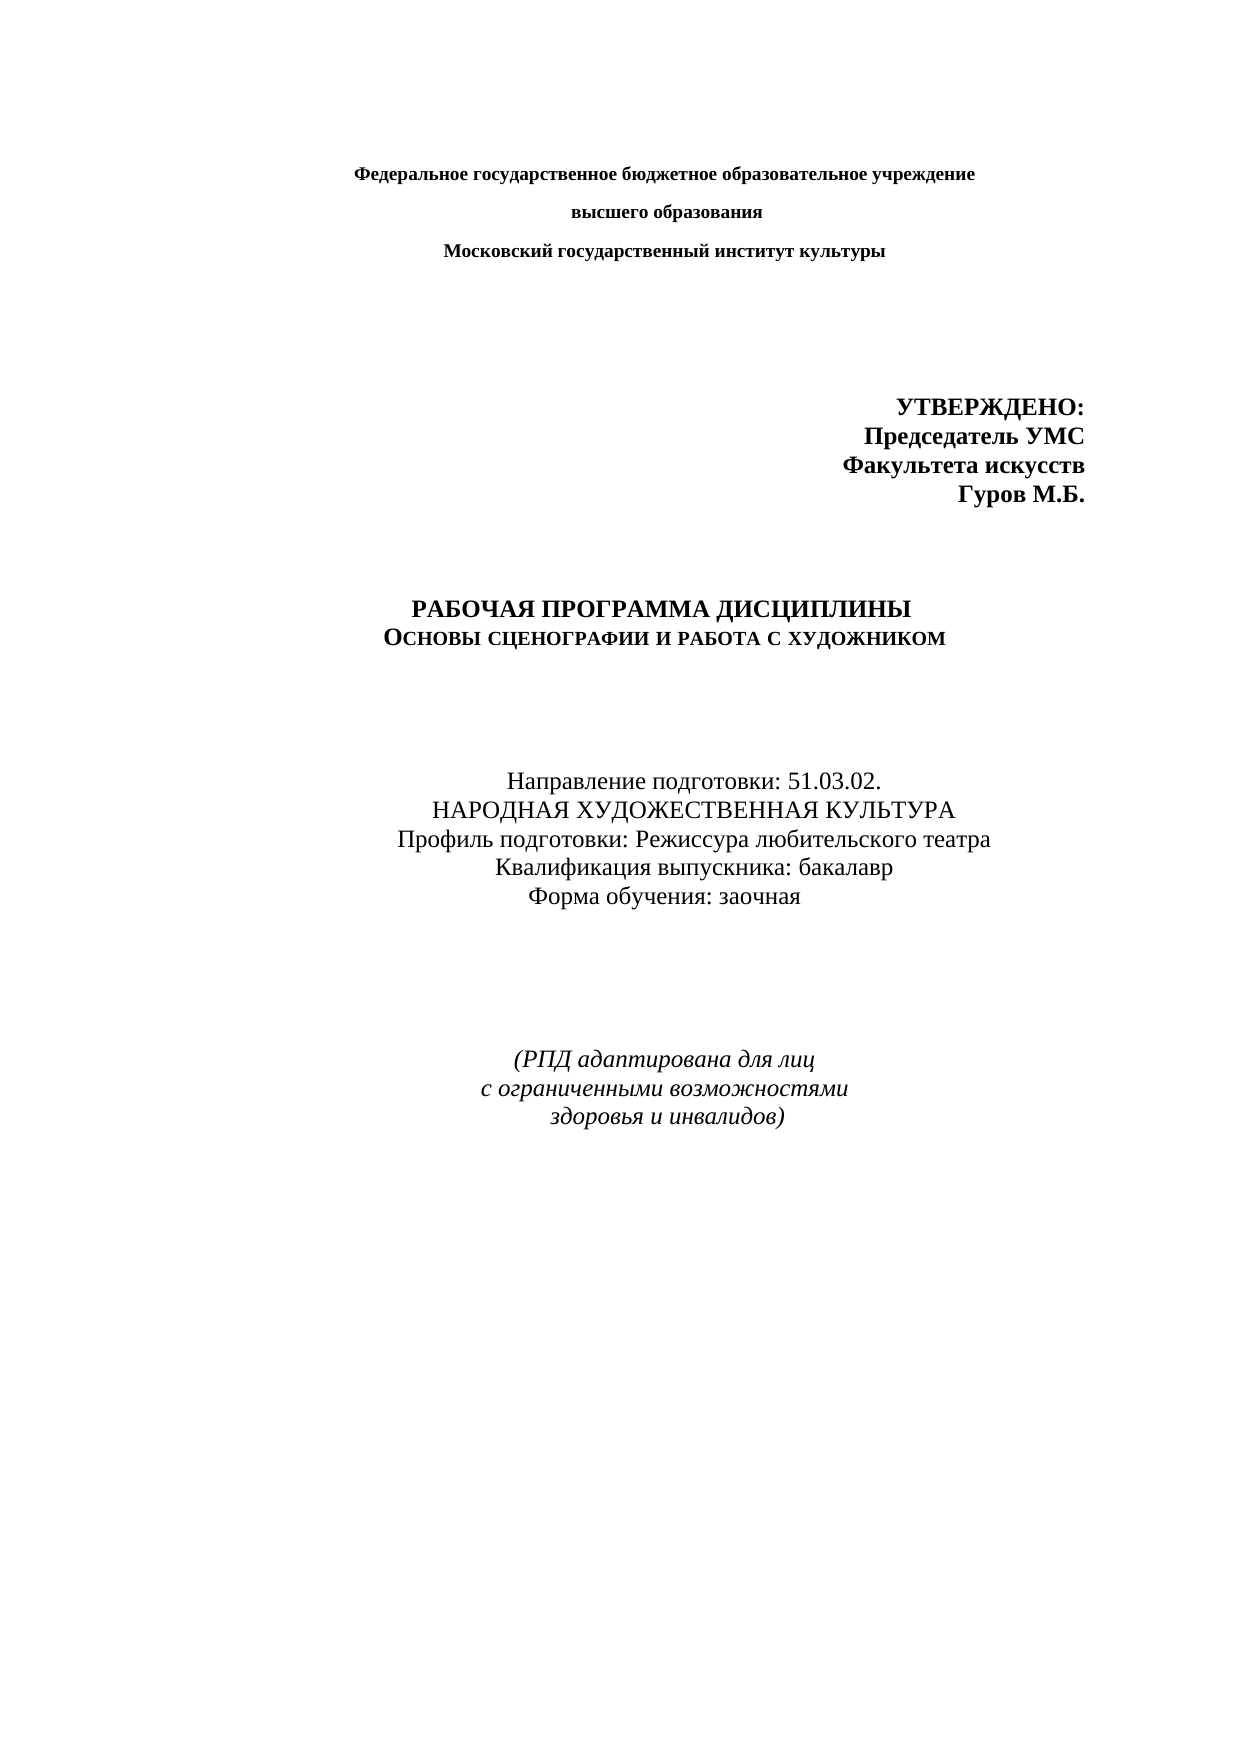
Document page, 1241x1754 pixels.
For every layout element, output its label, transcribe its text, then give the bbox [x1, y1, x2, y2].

text Федеральное государственное бюджетное образовательное учреждение [177, 162, 1152, 201]
text НАРОДНАЯ ХУДОЖЕСТВЕННАЯ КУЛЬТУРА [177, 795, 1152, 824]
text Квалификация выпускника: бакалавр [177, 852, 1152, 881]
text Профиль подготовки: Режиссура любительского театра [177, 824, 1152, 852]
text Форма обучения: заочная [177, 881, 1152, 910]
text Направление подготовки: 51.03.02. [177, 766, 1152, 795]
text с ограниченными возможностями [177, 1073, 1152, 1101]
text Московский государственный институт культуры [177, 239, 1152, 277]
text (РПД адаптирована для лиц [177, 1044, 1152, 1073]
text РАБОЧАЯ ПРОГРАММА ДИСЦИПЛИНЫ Основы сценографии и работа с художником [177, 594, 1152, 651]
table_header УТВЕРЖДЕНО: Председатель УМС Факультета искусств Гуров М.Б. [653, 393, 1096, 507]
text высшего образования [177, 201, 1152, 239]
text здоровья и инвалидов) [177, 1101, 1152, 1130]
